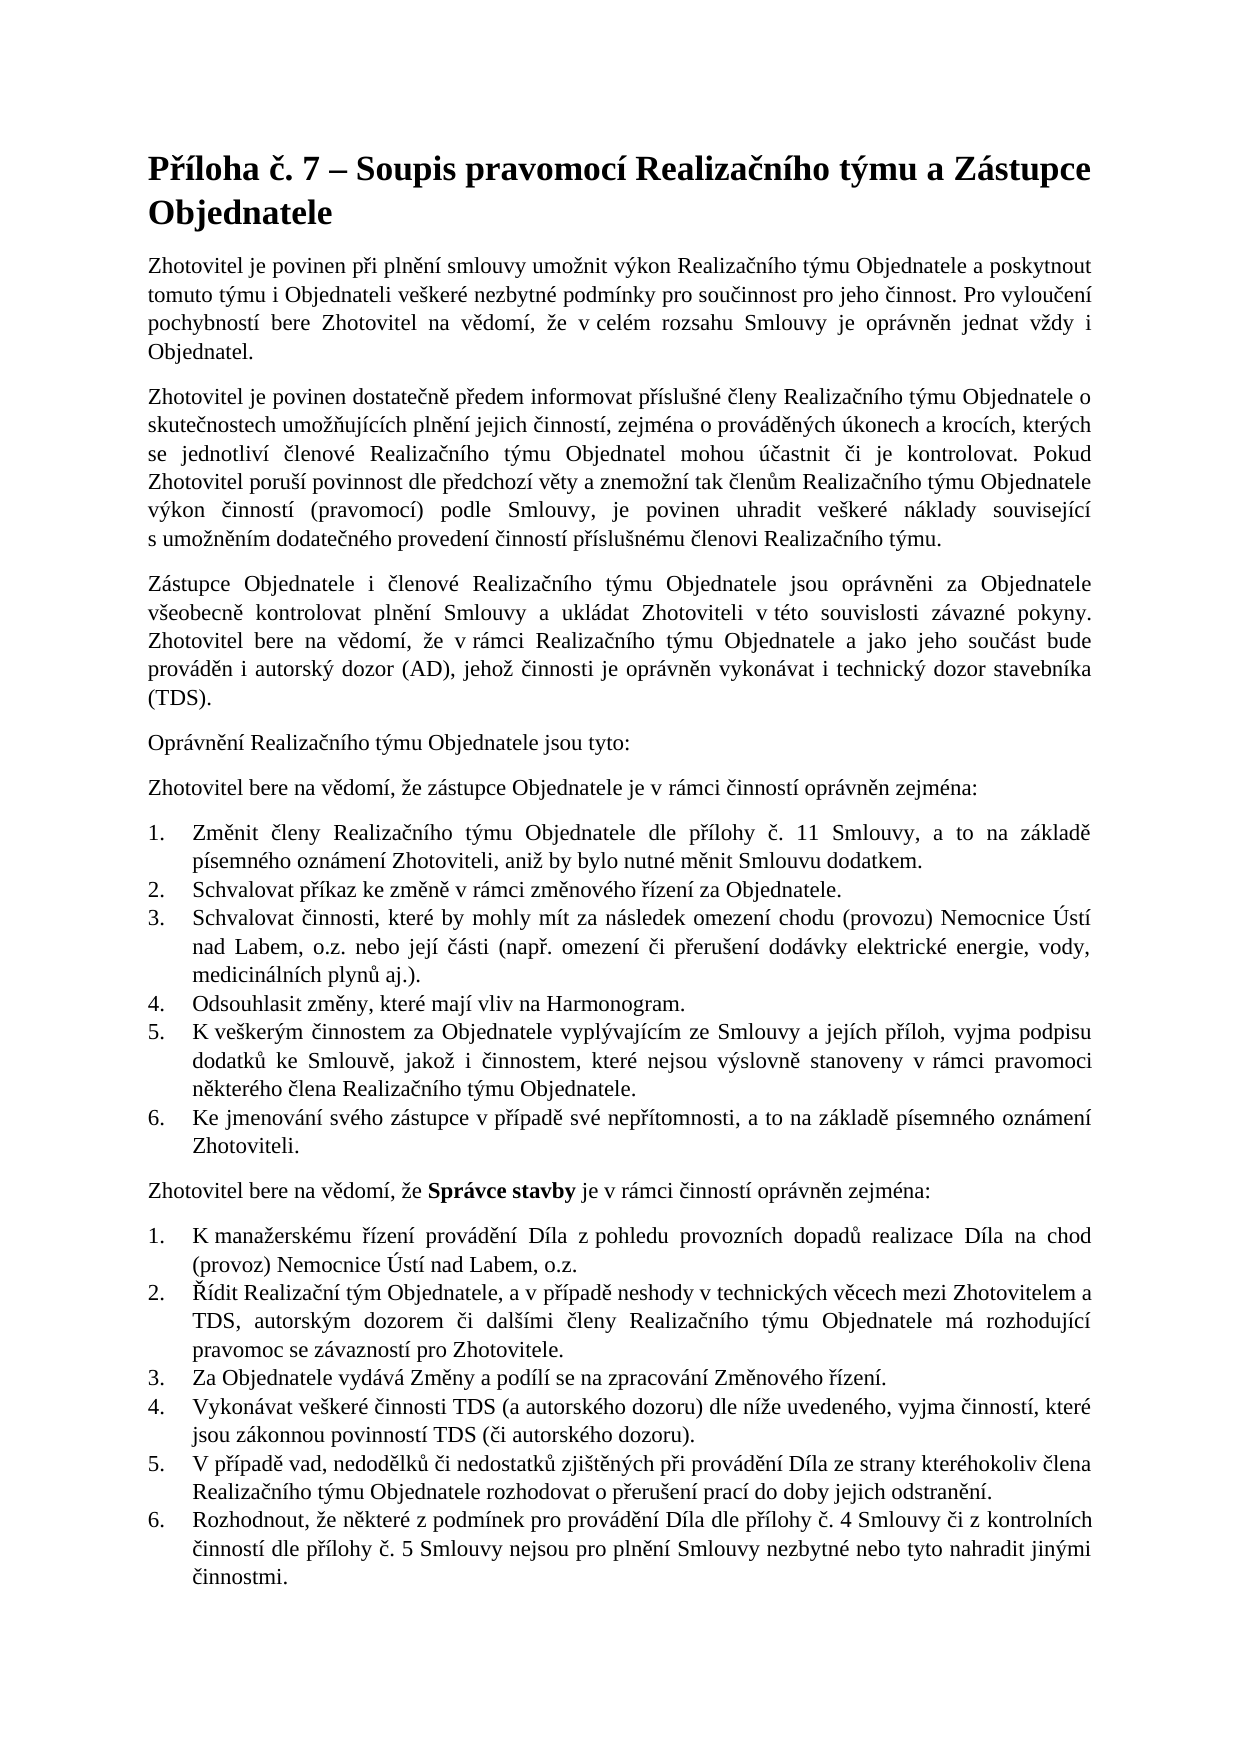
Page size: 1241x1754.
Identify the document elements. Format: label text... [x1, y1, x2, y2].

list Vykonávat veškeré činnosti TDS (a autorského dozoru) dle níže uvedeného, vyjma činností, které jsou zákonnou povinností TDS (či autorského dozoru). [148, 1393, 1093, 1448]
list Za Objednatele vydává Změny a podílí se na zpracování Změnového řízení. [148, 1364, 1093, 1391]
list Odsouhlasit změny, které mají vliv na Harmonogram. [148, 990, 1093, 1016]
text Zhotovitel je povinen při plnění smlouvy umožnit výkon Realizačního týmu Objednatele a poskytnout tomuto týmu i Objednateli veškeré nezbytné podmínky pro součinnost pro jeho činnost. Pro vyloučení pochybností bere Zhotovitel na vědomí, že v celém rozsahu Smlouvy je oprávněn jednat vždy i Objednatel. [148, 252, 1093, 364]
text Zhotovitel bere na vědomí, že Správce stavby je v rámci činností oprávněn zejména: [148, 1177, 1093, 1203]
text Příloha č. 7 – Soupis pravomocí Realizačního týmu a Zástupce Objednatele [148, 148, 1093, 232]
list Řídit Realizační tým Objednatele, a v případě neshody v technických věcech mezi Zhotovitelem a TDS, autorským dozorem či dalšími členy Realizačního týmu Objednatele má rozhodující pravomoc se závazností pro Zhotovitele. [148, 1279, 1093, 1362]
list Schvalovat příkaz ke změně v rámci změnového řízení za Objednatele. [148, 876, 1093, 902]
list K manažerskému řízení provádění Díla z pohledu provozních dopadů realizace Díla na chod (provoz) Nemocnice Ústí nad Labem, o.z. [148, 1222, 1093, 1277]
text Zhotovitel je povinen dostatečně předem informovat příslušné členy Realizačního týmu Objednatele o skutečnostech umožňujících plnění jejich činností, zejména o prováděných úkonech a krocích, kterých se jednotliví členové Realizačního týmu Objednatel mohou účastnit či je kontrolovat. Pokud Zhotovitel poruší povinnost dle předchozí věty a znemožní tak členům Realizačního týmu Objednatele výkon činností (pravomocí) podle Smlouvy, je povinen uhradit veškeré náklady související s umožněním dodatečného provedení činností příslušnému členovi Realizačního týmu. [148, 383, 1093, 551]
text Zástupce Objednatele i členové Realizačního týmu Objednatele jsou oprávněni za Objednatele všeobecně kontrolovat plnění Smlouvy a ukládat Zhotoviteli v této souvislosti závazné pokyny. Zhotovitel bere na vědomí, že v rámci Realizačního týmu Objednatele a jako jeho součást bude prováděn i autorský dozor (AD), jehož činnosti je oprávněn vykonávat i technický dozor stavebníka (TDS). [148, 570, 1093, 710]
text Oprávnění Realizačního týmu Objednatele jsou tyto: [148, 729, 1093, 755]
list K veškerým činnostem za Objednatele vyplývajícím ze Smlouvy a jejích příloh, vyjma podpisu dodatků ke Smlouvě, jakož i činnostem, které nejsou výslovně stanoveny v rámci pravomoci některého člena Realizačního týmu Objednatele. [148, 1018, 1093, 1101]
list V případě vad, nedodělků či nedostatků zjištěných při provádění Díla ze strany kteréhokoliv člena Realizačního týmu Objednatele rozhodovat o přerušení prací do doby jejich odstranění. [148, 1450, 1093, 1504]
list Rozhodnout, že některé z podmínek pro provádění Díla dle přílohy č. 4 Smlouvy či z kontrolních činností dle přílohy č. 5 Smlouvy nejsou pro plnění Smlouvy nezbytné nebo tyto nahradit jinými činnostmi. [148, 1507, 1093, 1590]
list Ke jmenování svého zástupce v případě své nepřítomnosti, a to na základě písemného oznámení Zhotoviteli. [148, 1103, 1093, 1158]
list Schvalovat činnosti, které by mohly mít za následek omezení chodu (provozu) Nemocnice Ústí nad Labem, o.z. nebo její části (např. omezení či přerušení dodávky elektrické energie, vody, medicinálních plynů aj.). [148, 904, 1093, 988]
list Změnit členy Realizačního týmu Objednatele dle přílohy č. 11 Smlouvy, a to na základě písemného oznámení Zhotoviteli, aniž by bylo nutné měnit Smlouvu dodatkem. [148, 819, 1093, 874]
text Zhotovitel bere na vědomí, že zástupce Objednatele je v rámci činností oprávněn zejména: [148, 774, 1093, 800]
